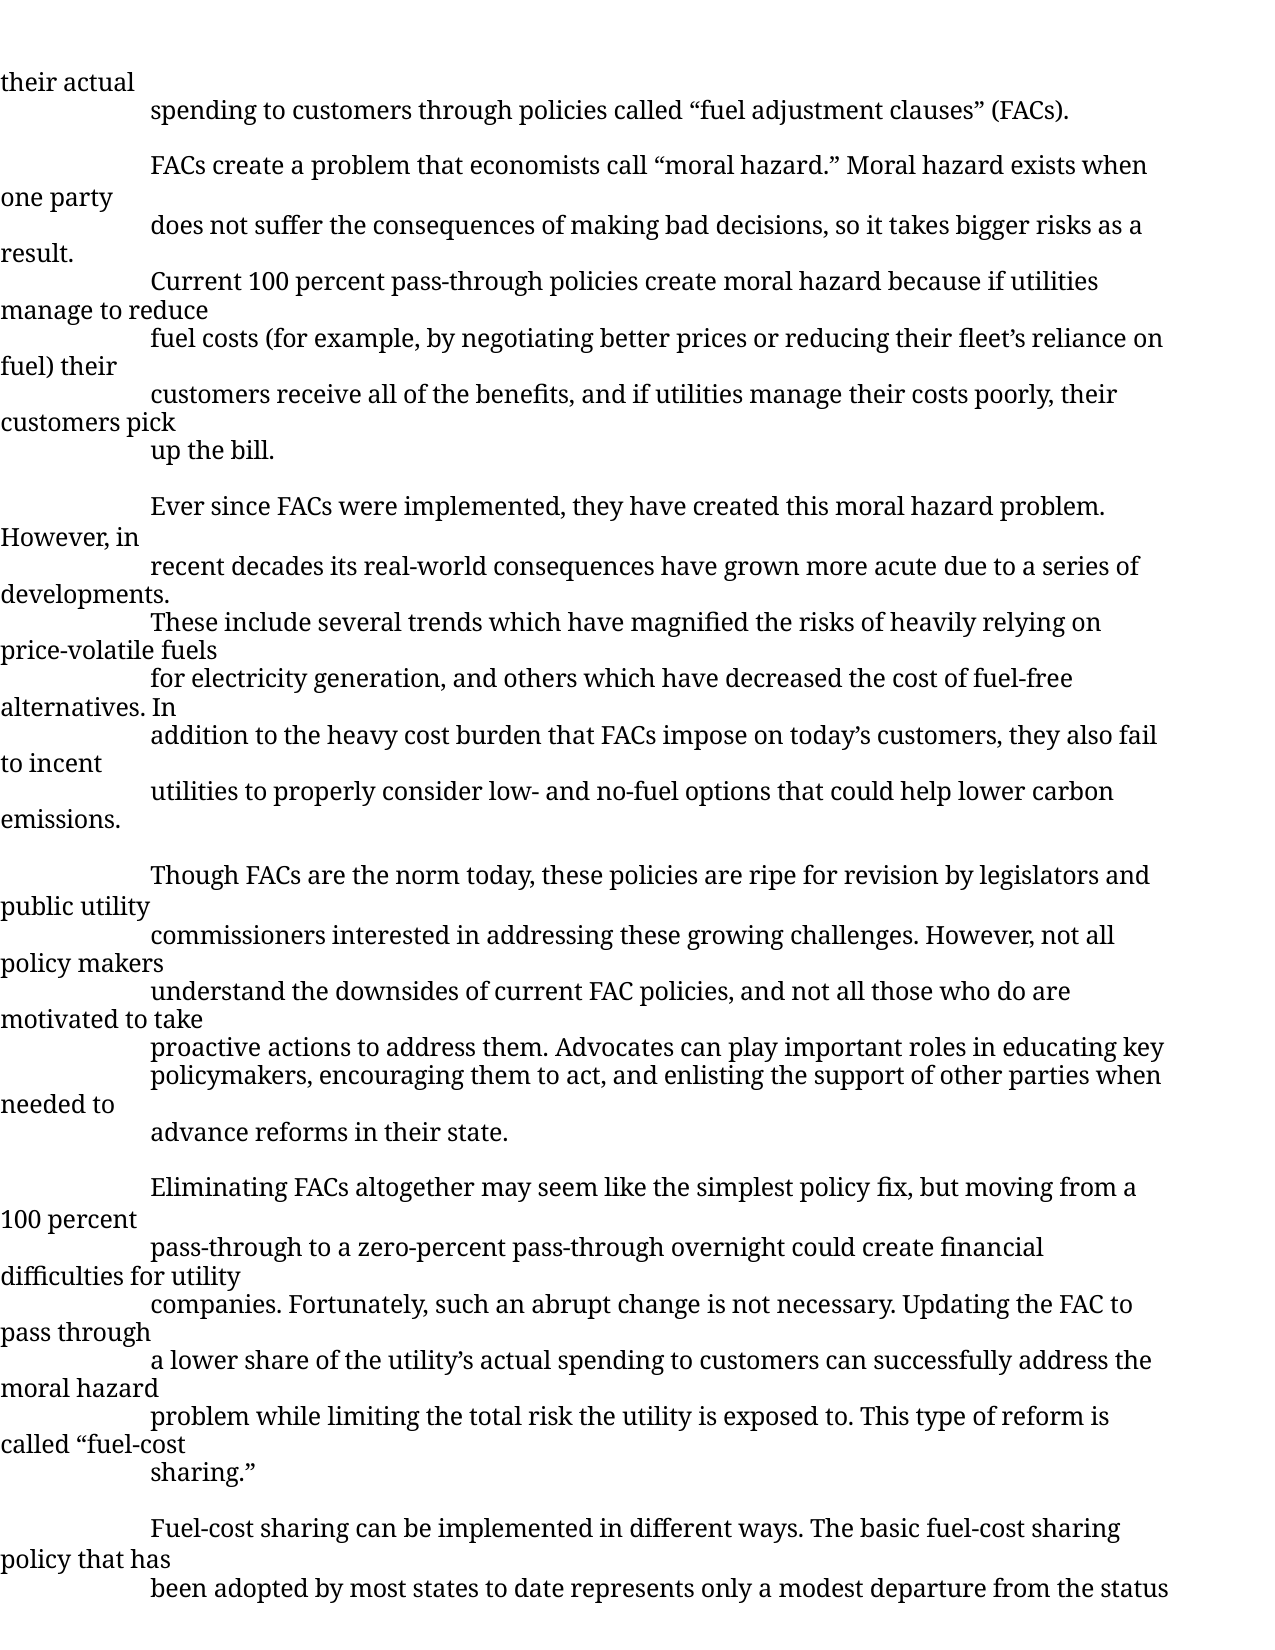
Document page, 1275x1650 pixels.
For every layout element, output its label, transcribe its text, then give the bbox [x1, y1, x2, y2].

text a lower share of the utility’s actual spending to customers can successfully address the moral hazard [0, 1347, 1169, 1403]
text Fuel-cost sharing can be implemented in different ways. The basic fuel-cost sharing policy that has [0, 1512, 1169, 1575]
text Eliminating FACs altogether may seem like the simplest policy fix, but moving from a 100 percent [0, 1172, 1169, 1234]
text addition to the heavy cost burden that FACs impose on today’s customers, they also fail to incent [0, 722, 1169, 778]
text advance reforms in their state. [0, 1119, 1169, 1147]
text understand the downsides of current FAC policies, and not all those who do are motivated to take [0, 978, 1169, 1034]
text commissioners interested in addressing these growing challenges. However, not all policy makers [0, 922, 1169, 978]
text does not suffer the consequences of making bad decisions, so it takes bigger risks as a result. [0, 212, 1169, 268]
text proactive actions to address them. Advocates can play important roles in educating key [0, 1034, 1169, 1062]
text for electricity generation, and others which have decreased the cost of fuel-free alternatives. In [0, 665, 1169, 722]
text up the bill. [0, 437, 1169, 465]
text fuel costs (for example, by negotiating better prices or reducing their fleet’s reliance on fuel) their [0, 325, 1169, 381]
text utilities to properly consider low- and no-fuel options that could help lower carbon emissions. [0, 778, 1169, 834]
text policymakers, encouraging them to act, and enlisting the support of other parties when needed to [0, 1062, 1169, 1119]
text spending to customers through policies called “fuel adjustment clauses” (FACs). [0, 97, 1169, 125]
text sharing.” [0, 1459, 1169, 1487]
text These include several trends which have magnified the risks of heavily relying on price-volatile fuels [0, 609, 1169, 665]
text Though FACs are the norm today, these policies are ripe for revision by legislators and public utility [0, 859, 1169, 922]
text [0, 1575, 1169, 1603]
text pass-through to a zero-percent pass-through overnight could create financial difficulties for utility [0, 1234, 1169, 1291]
text FACs create a problem that economists call “moral hazard.” Moral hazard exists when one party [0, 150, 1169, 212]
text problem while limiting the total risk the utility is exposed to. This type of reform is called “fuel-cost [0, 1403, 1169, 1459]
text customers receive all of the benefits, and if utilities manage their costs poorly, their customers pick [0, 381, 1169, 437]
text recent decades its real-world consequences have grown more acute due to a series of developments. [0, 553, 1169, 609]
text companies. Fortunately, such an abrupt change is not necessary. Updating the FAC to pass through [0, 1291, 1169, 1347]
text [0, 68, 1169, 97]
text Ever since FACs were implemented, they have created this moral hazard problem. However, in [0, 490, 1169, 553]
text Current 100 percent pass-through policies create moral hazard because if utilities manage to reduce [0, 268, 1169, 325]
